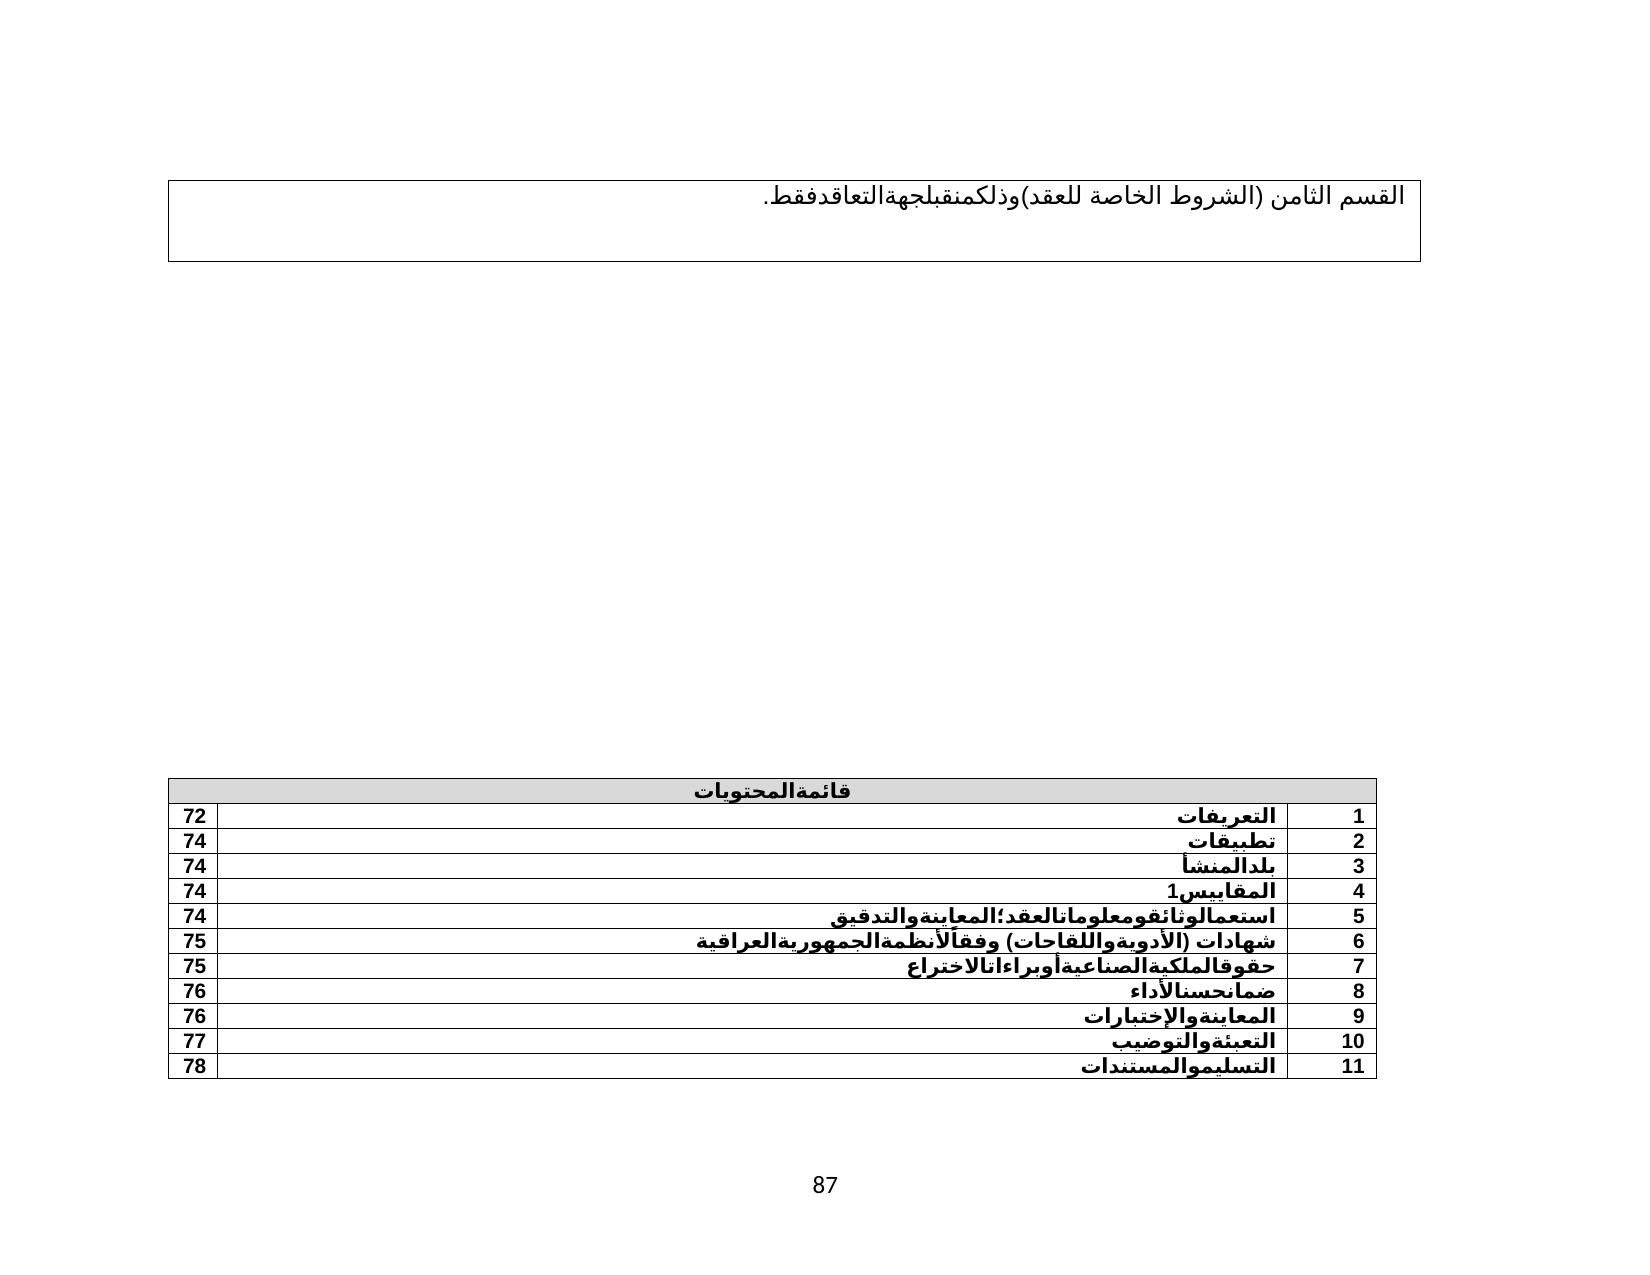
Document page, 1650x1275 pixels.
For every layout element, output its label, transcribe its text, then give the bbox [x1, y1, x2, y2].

table_cell 8 [1288, 979, 1376, 1003]
table_cell المقاييس1 [218, 879, 1287, 903]
table_cell التسليموالمستندات [218, 1054, 1287, 1078]
table_cell 11 [1288, 1054, 1376, 1078]
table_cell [169, 181, 1420, 261]
table_cell المعاينةوالإختبارات [218, 1004, 1287, 1028]
table_cell 6 [1288, 929, 1376, 953]
table_cell ضمانحسنالأداء [218, 979, 1287, 1003]
table_cell 74 [169, 879, 217, 903]
table_cell 75 [169, 929, 217, 953]
table_cell شهادات (الأدويةواللقاحات) وفقاًلأنظمةالجمهوريةالعراقية [218, 929, 1287, 953]
table_cell 1 [1288, 804, 1376, 828]
table_cell التعريفات [218, 804, 1287, 828]
table_cell بلدالمنشأ [218, 854, 1287, 878]
table_header قائمةالمحتويات [169, 779, 1376, 803]
table_cell 10 [1288, 1029, 1376, 1053]
table_cell 4 [1288, 879, 1376, 903]
table_cell 76 [169, 979, 217, 1003]
table_cell 7 [1288, 954, 1376, 978]
table_cell 74 [169, 829, 217, 853]
table_cell 75 [169, 954, 217, 978]
table_cell 2 [1288, 829, 1376, 853]
table_cell 74 [169, 854, 217, 878]
table_cell 72 [169, 804, 217, 828]
table_cell 9 [1288, 1004, 1376, 1028]
table_cell 77 [169, 1029, 217, 1053]
table_cell 76 [169, 1004, 217, 1028]
table_cell حقوقالملكيةالصناعيةأوبراءاتالاختراع [218, 954, 1287, 978]
table_cell تطبيقات [218, 829, 1287, 853]
table_cell التعبئةوالتوضيب [218, 1029, 1287, 1053]
table_cell استعمالوثائقومعلوماتالعقد؛المعاينةوالتدقيق [218, 904, 1287, 928]
table_cell 74 [169, 904, 217, 928]
table_cell 3 [1288, 854, 1376, 878]
table_cell 5 [1288, 904, 1376, 928]
table_cell 78 [169, 1054, 217, 1078]
